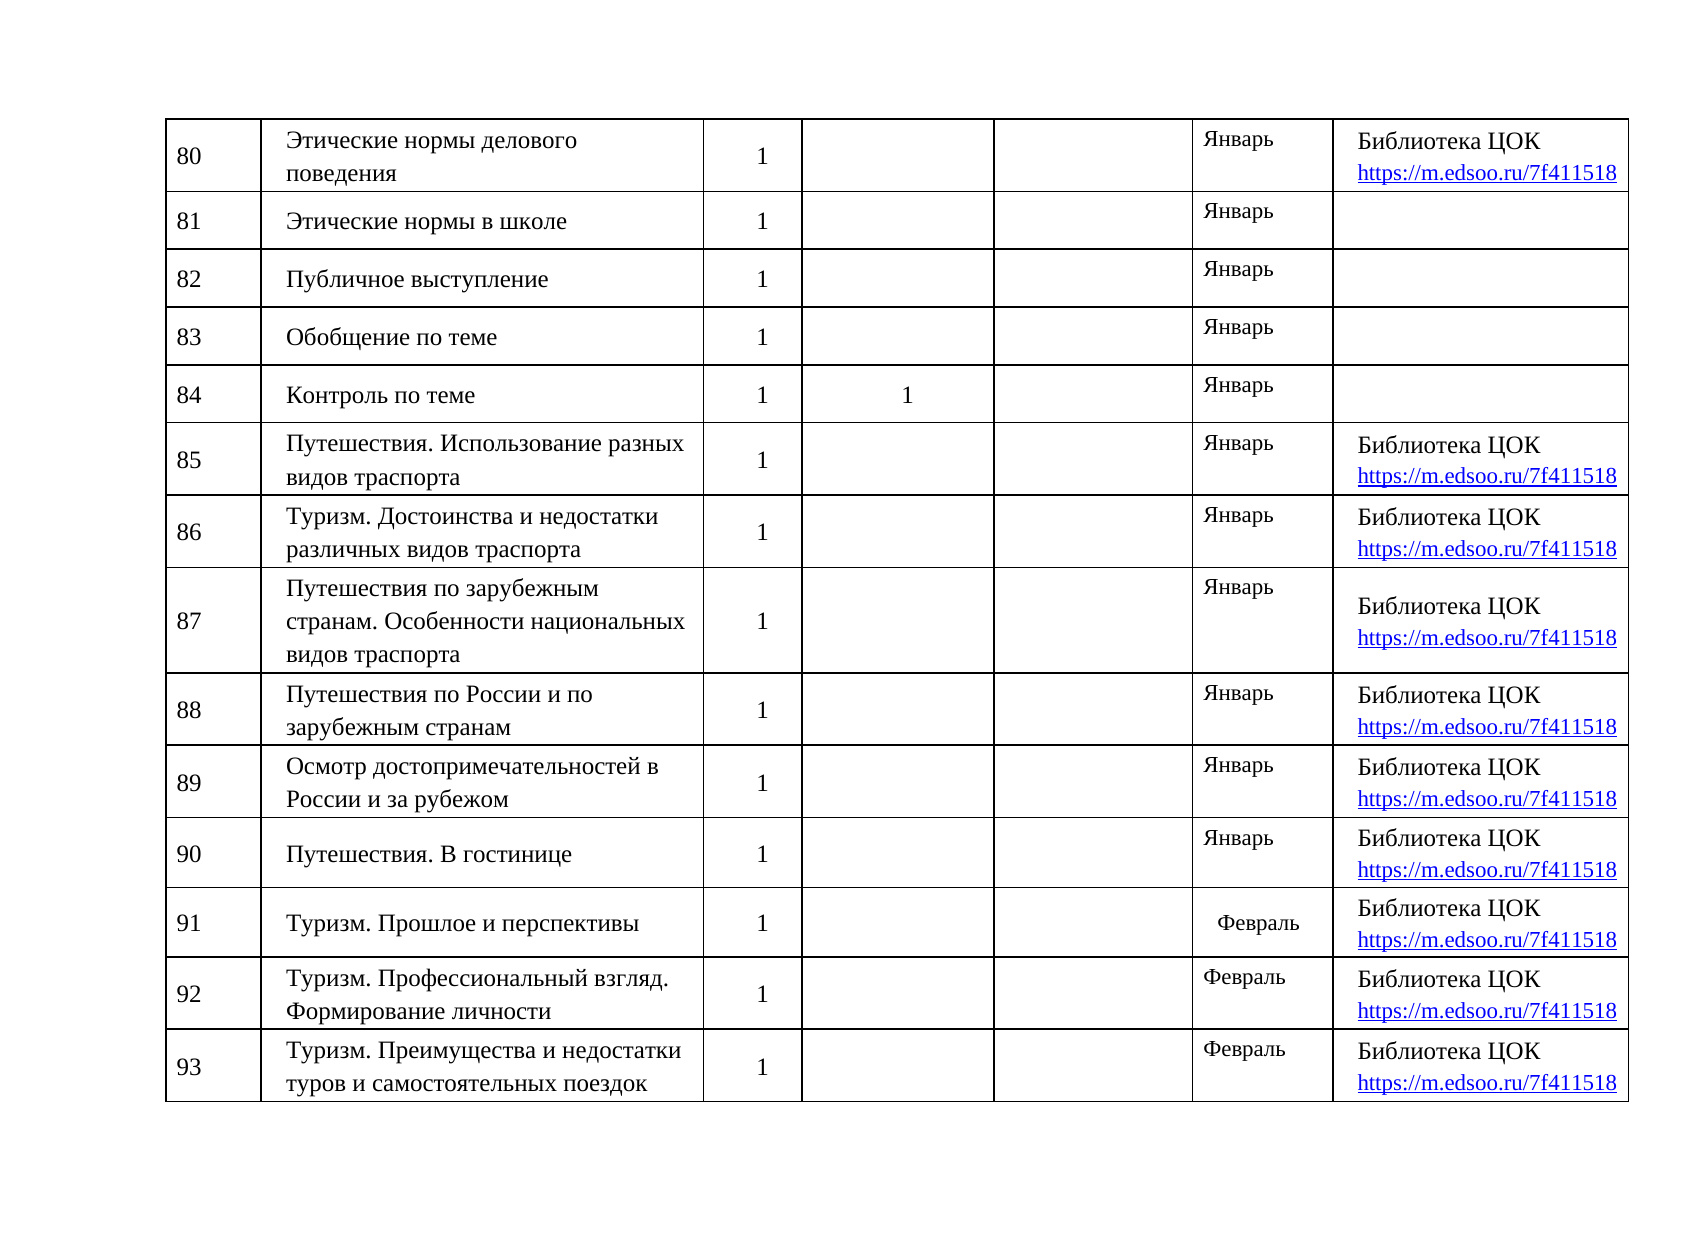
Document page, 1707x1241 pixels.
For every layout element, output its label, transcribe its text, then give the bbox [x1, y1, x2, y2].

table_cell Январь [1193, 308, 1332, 364]
table_cell 1 [704, 958, 801, 1028]
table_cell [1334, 120, 1628, 191]
table_cell 1 [803, 366, 993, 422]
table_cell 89 [167, 746, 260, 817]
table_cell Январь [1193, 366, 1332, 422]
table_cell Туризм. Прошлое и перспективы [262, 888, 703, 956]
table_cell [803, 120, 993, 191]
table_cell 1 [704, 568, 801, 672]
table_cell 91 [167, 888, 260, 956]
table_cell [1334, 366, 1628, 422]
table_cell [995, 888, 1192, 956]
table_cell [803, 496, 993, 567]
table_cell Январь [1193, 120, 1332, 191]
table_cell [803, 423, 993, 494]
table_cell 93 [167, 1030, 260, 1101]
table_cell [995, 958, 1192, 1028]
table_cell Осмотр достопримечательностей в России и за рубежом [262, 746, 703, 817]
table_cell 84 [167, 366, 260, 422]
table_cell 1 [704, 192, 801, 248]
table_cell [995, 366, 1192, 422]
table_cell Январь [1193, 250, 1332, 306]
table_cell Январь [1193, 568, 1332, 672]
table_cell [803, 674, 993, 744]
table_cell Путешествия. Использование разных видов траспорта [262, 423, 703, 494]
table_cell Библиотека ЦОК https://m.edsoo.ru/7f411518 [1334, 568, 1628, 672]
table_cell Библиотека ЦОК https://m.edsoo.ru/7f411518 [1334, 423, 1628, 494]
table_cell [1334, 192, 1628, 248]
table_cell [803, 958, 993, 1028]
table_cell [995, 568, 1192, 672]
table_cell Библиотека ЦОК https://m.edsoo.ru/7f411518 [1334, 674, 1628, 744]
table_cell 1 [704, 888, 801, 956]
table_cell Этические нормы в школе [262, 192, 703, 248]
table_cell [995, 308, 1192, 364]
table_cell Туризм. Достоинства и недостатки различных видов траспорта [262, 496, 703, 567]
table_cell Февраль [1193, 958, 1332, 1028]
table_cell Туризм. Преимущества и недостатки туров и самостоятельных поездок [262, 1030, 703, 1101]
table_cell [995, 250, 1192, 306]
table_cell 80 [167, 120, 260, 191]
table_cell Контроль по теме [262, 366, 703, 422]
table_cell Февраль [1193, 888, 1332, 956]
table_cell Этические нормы делового поведения [262, 120, 703, 191]
table_cell Январь [1193, 818, 1332, 886]
table_cell Февраль [1193, 1030, 1332, 1101]
table_cell 92 [167, 958, 260, 1028]
table_cell Январь [1193, 674, 1332, 744]
table_cell [803, 250, 993, 306]
table_cell 1 [704, 250, 801, 306]
table_cell 82 [167, 250, 260, 306]
table_cell 1 [704, 496, 801, 567]
table_cell 85 [167, 423, 260, 494]
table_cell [1334, 958, 1628, 1028]
table_cell [803, 1030, 993, 1101]
table_cell 1 [704, 366, 801, 422]
table_cell [803, 308, 993, 364]
table_cell 1 [704, 1030, 801, 1101]
table_cell 1 [704, 308, 801, 364]
table_cell [995, 674, 1192, 744]
table_cell [803, 568, 993, 672]
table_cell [1334, 1030, 1628, 1101]
table_cell Библиотека ЦОК https://m.edsoo.ru/7f411518 [1334, 888, 1628, 956]
table_cell [995, 192, 1192, 248]
table_cell [995, 120, 1192, 191]
table_cell [803, 192, 993, 248]
table_cell [803, 888, 993, 956]
table_cell [803, 818, 993, 886]
table_cell [995, 496, 1192, 567]
table_cell 86 [167, 496, 260, 567]
table_cell [803, 746, 993, 817]
table_cell [1334, 250, 1628, 306]
table_cell [995, 423, 1192, 494]
table_cell Январь [1193, 496, 1332, 567]
table_cell Туризм. Профессиональный взгляд. Формирование личности [262, 958, 703, 1028]
table_cell Обобщение по теме [262, 308, 703, 364]
table_cell [995, 746, 1192, 817]
table_cell Путешествия. В гостинице [262, 818, 703, 886]
table_cell Январь [1193, 423, 1332, 494]
table_cell 81 [167, 192, 260, 248]
table_cell Библиотека ЦОК https://m.edsoo.ru/7f411518 [1334, 818, 1628, 886]
table_cell Январь [1193, 746, 1332, 817]
table_cell 1 [704, 746, 801, 817]
table_cell Публичное выступление [262, 250, 703, 306]
table_cell Путешествия по России и по зарубежным странам [262, 674, 703, 744]
table_cell 1 [704, 674, 801, 744]
table_cell 88 [167, 674, 260, 744]
table_cell Январь [1193, 192, 1332, 248]
table_cell 83 [167, 308, 260, 364]
table_cell 1 [704, 120, 801, 191]
table_cell Библиотека ЦОК https://m.edsoo.ru/7f411518 [1334, 746, 1628, 817]
table_cell 90 [167, 818, 260, 886]
table_cell Путешествия по зарубежным странам. Особенности национальных видов траспорта [262, 568, 703, 672]
table_cell 1 [704, 818, 801, 886]
table_cell Библиотека ЦОК https://m.edsoo.ru/7f411518 [1334, 496, 1628, 567]
table_cell 87 [167, 568, 260, 672]
table_cell 1 [704, 423, 801, 494]
table_cell [995, 1030, 1192, 1101]
table_cell [995, 818, 1192, 886]
table_cell [1334, 308, 1628, 364]
